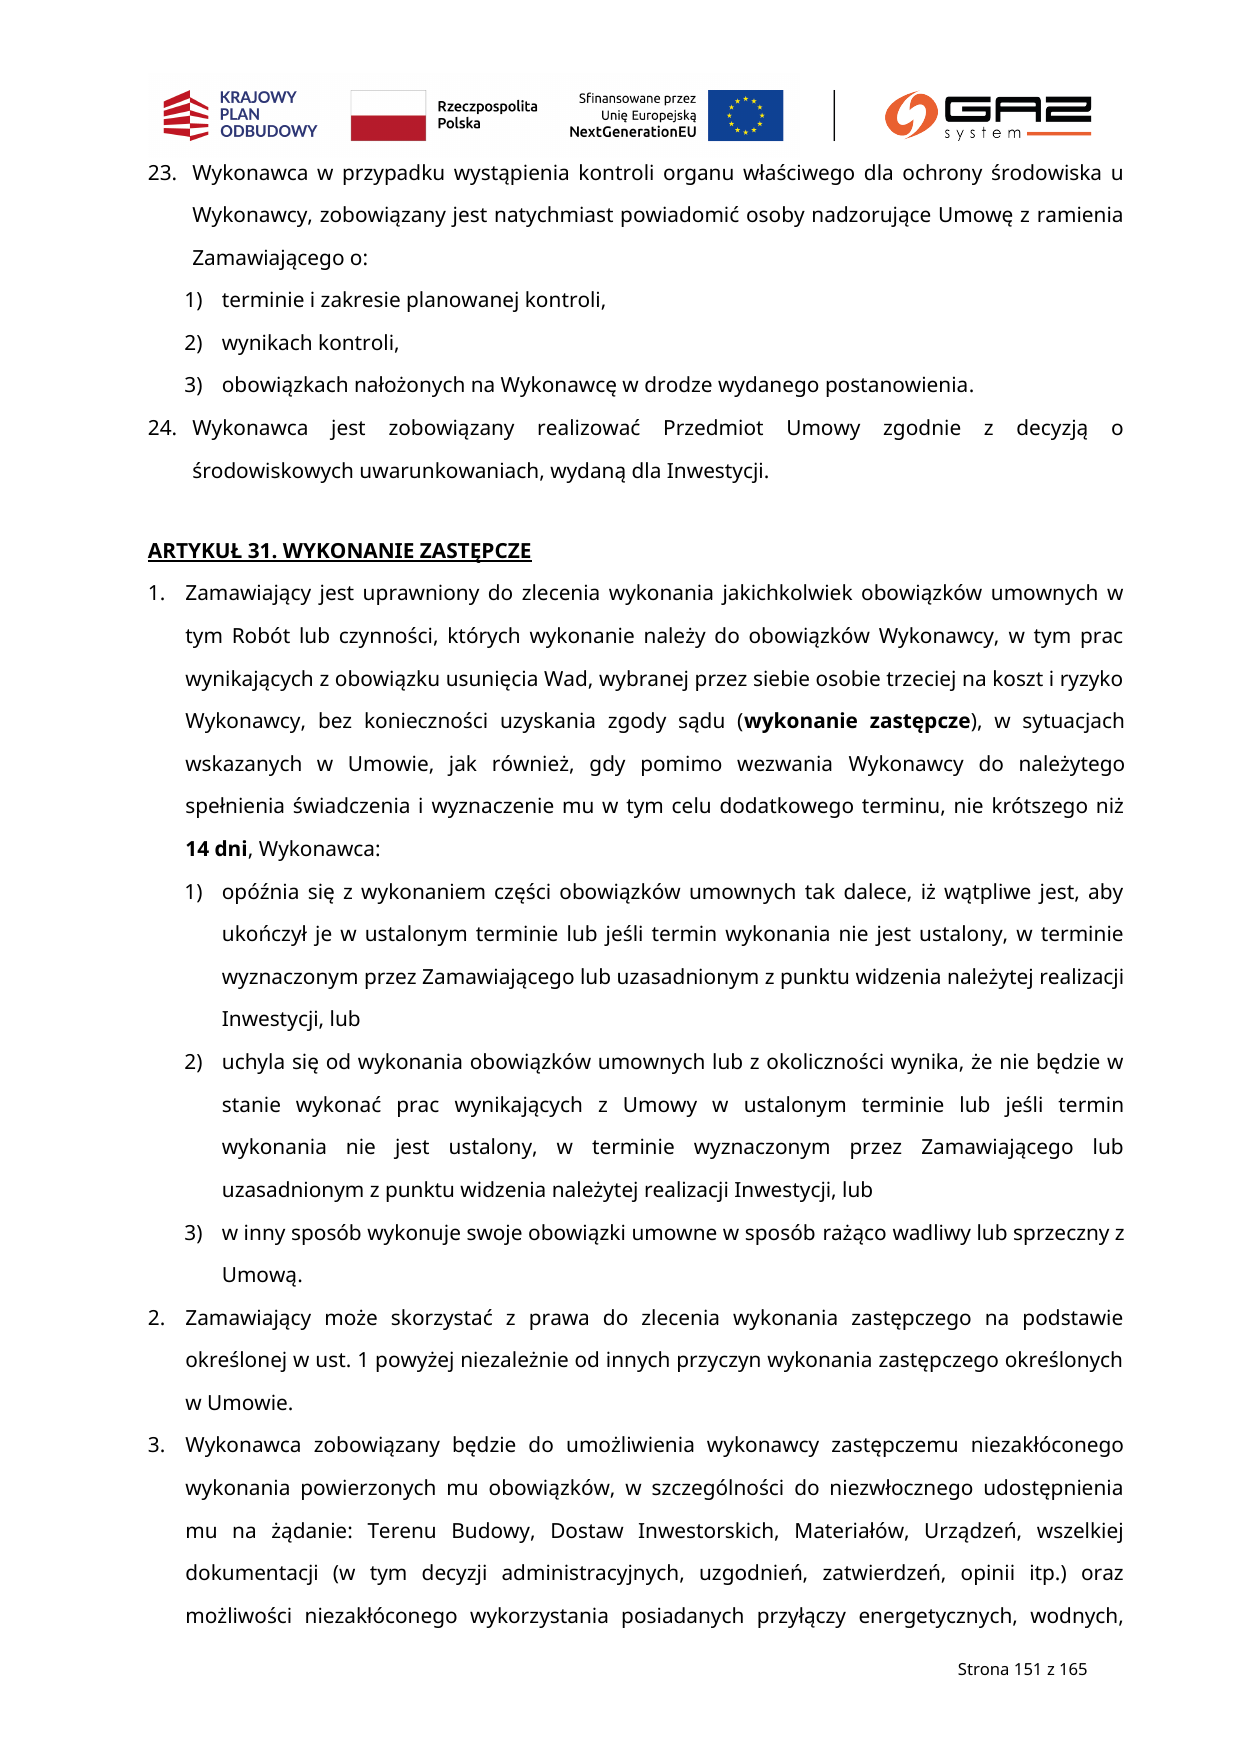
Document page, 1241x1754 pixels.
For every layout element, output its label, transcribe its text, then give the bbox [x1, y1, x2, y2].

list Zamawiający jest uprawniony do zlecenia wykonania jakichkolwiek obowiązków umownych w tym Robót lub czynności, których wykonanie należy do obowiązków Wykonawcy, w tym prac wynikających z obowiązku usunięcia Wad, wybranej przez siebie osobie trzeciej na koszt i ryzyko Wykonawcy, bez konieczności uzyskania zgody sądu (wykonanie zastępcze), w sytuacjach wskazanych w Umowie, jak również, gdy pomimo wezwania Wykonawcy do należytego spełnienia świadczenia i wyznaczenie mu w tym celu dodatkowego terminu, nie krótszego niż 14 dni, Wykonawca: [148, 578, 1125, 863]
list w inny sposób wykonuje swoje obowiązki umowne w sposób rażąco wadliwy lub sprzeczny z Umową. [184, 1218, 1125, 1289]
list obowiązkach nałożonych na Wykonawcę w drodze wydanego postanowienia. [184, 371, 1125, 399]
list wynikach kontroli, [184, 328, 1125, 356]
list opóźnia się z wykonaniem części obowiązków umownych tak dalece, iż wątpliwe jest, aby ukończył je w ustalonym terminie lub jeśli termin wykonania nie jest ustalony, w terminie wyznaczonym przez Zamawiającego lub uzasadnionym z punktu widzenia należytej realizacji Inwestycji, lub [184, 877, 1125, 1033]
list uchyla się od wykonania obowiązków umownych lub z okoliczności wynika, że nie będzie w stanie wykonać prac wynikających z Umowy w ustalonym terminie lub jeśli termin wykonania nie jest ustalony, w terminie wyznaczonym przez Zamawiającego lub uzasadnionym z punktu widzenia należytej realizacji Inwestycji, lub [184, 1047, 1125, 1203]
list terminie i zakresie planowanej kontroli, [184, 285, 1125, 314]
picture [147, 73, 1108, 158]
list Wykonawca jest zobowiązany realizować Przedmiot Umowy zgodnie z decyzją o środowiskowych uwarunkowaniach, wydaną dla Inwestycji. [148, 413, 1125, 484]
list Wykonawca w przypadku wystąpienia kontroli organu właściwego dla ochrony środowiska u Wykonawcy, zobowiązany jest natychmiast powiadomić osoby nadzorujące Umowę z ramienia Zamawiającego o: [148, 158, 1125, 271]
list Zamawiający może skorzystać z prawa do zlecenia wykonania zastępczego na podstawie określonej w ust. 1 powyżej niezależnie od innych przyczyn wykonania zastępczego określonych w Umowie. [148, 1303, 1125, 1416]
subtitle ARTYKUŁ 31. WYKONANIE ZASTĘPCZE [148, 536, 1125, 564]
